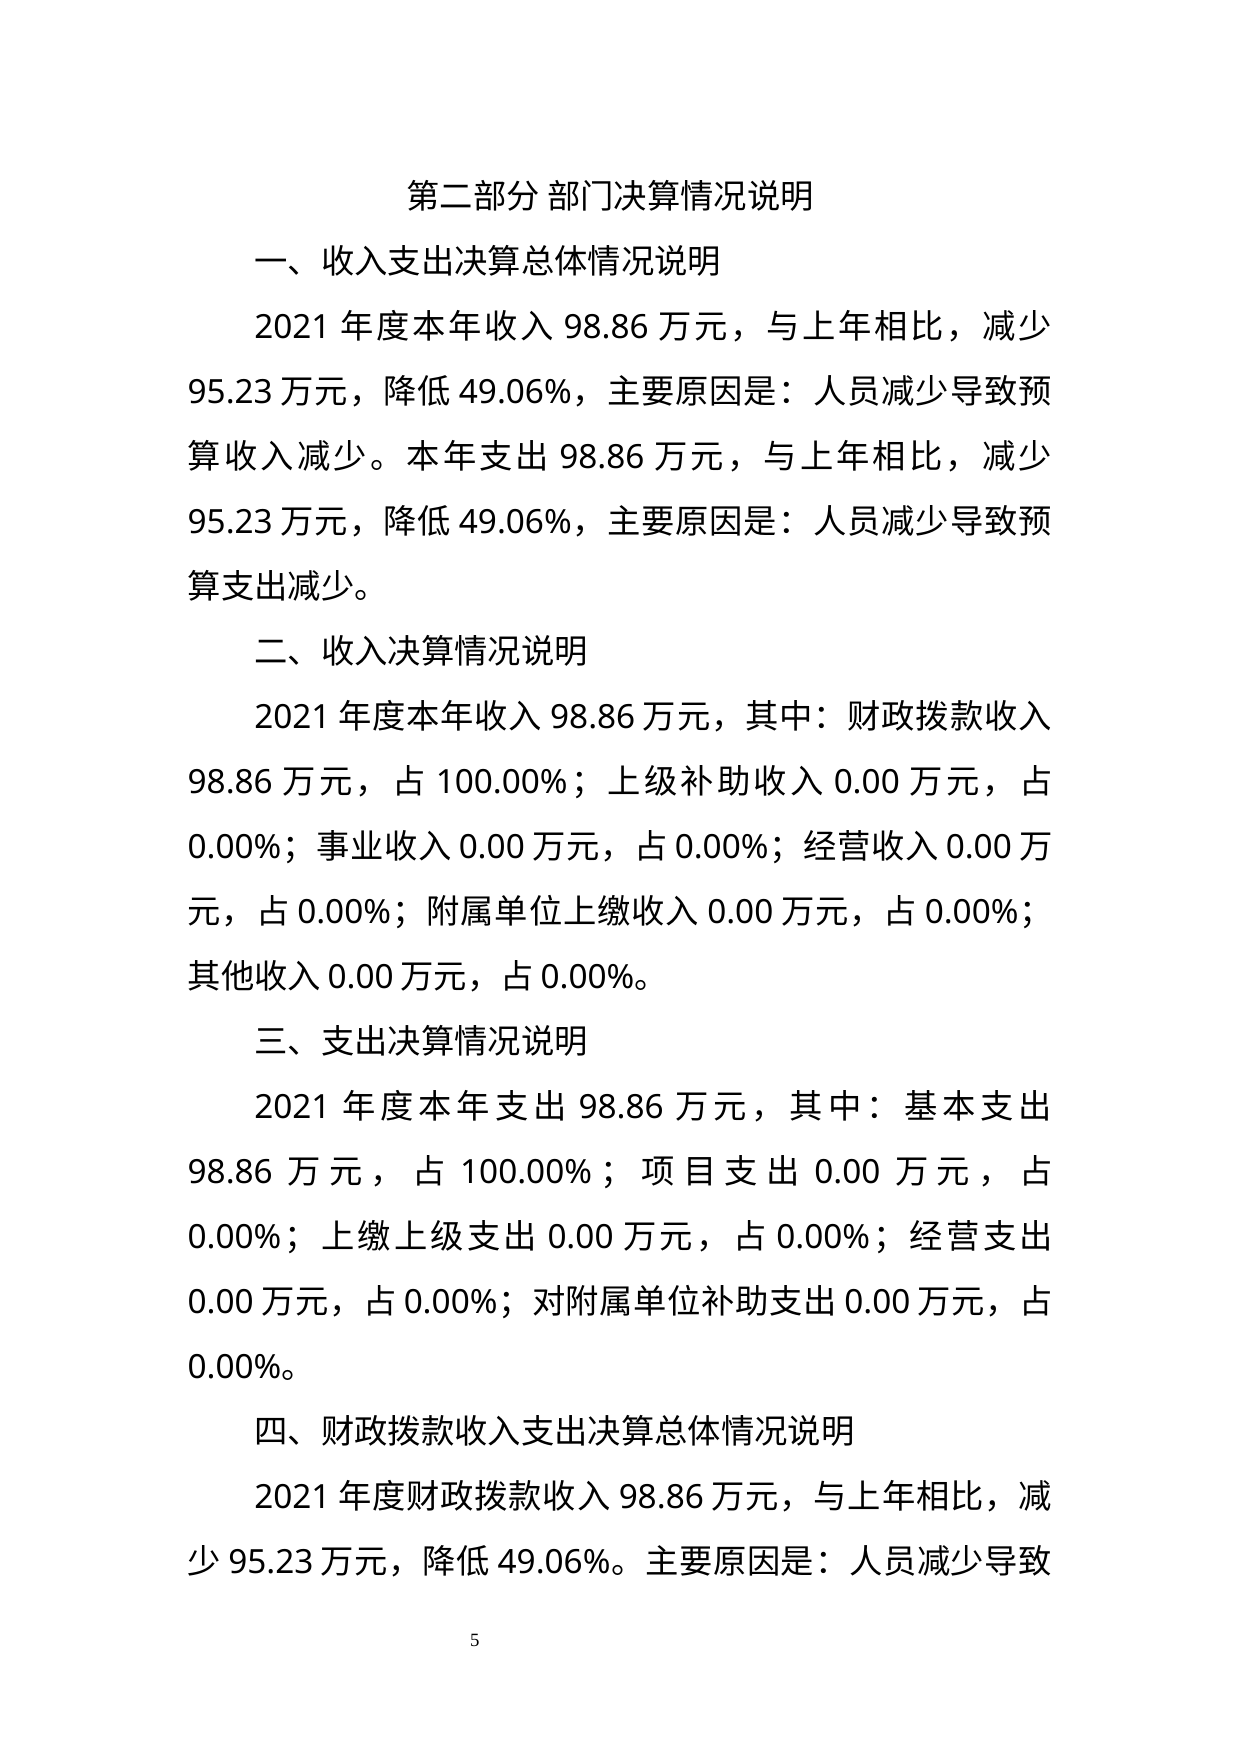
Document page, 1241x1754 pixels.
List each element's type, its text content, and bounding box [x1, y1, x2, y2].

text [187, 1462, 1053, 1592]
text 四、财政拨款收入支出决算总体情况说明 [187, 1397, 1053, 1462]
text 第二部分 部门决算情况说明 [362, 162, 1053, 227]
text 2021年度本年支出98.86万元，其中：基本支出98.86万元，占100.00%；项目支出0.00万元，占0.00%；上缴上级支出0.00万元，占0.00%；经营支出0.00万元，占0.00%；对附属单位补助支出0.00万元，占0.00%。 [187, 1072, 1053, 1397]
text 2021年度本年收入98.86万元，与上年相比，减少95.23万元，降低49.06%，主要原因是：人员减少导致预算收入减少。本年支出98.86万元，与上年相比，减少95.23万元，降低49.06%，主要原因是：人员减少导致预算支出减少。 [187, 292, 1053, 617]
text 一、收入支出决算总体情况说明 [187, 227, 1053, 292]
text 二、收入决算情况说明 [187, 617, 1053, 682]
text 2021年度本年收入98.86万元，其中：财政拨款收入98.86万元，占100.00%；上级补助收入0.00万元，占0.00%；事业收入0.00万元，占0.00%；经营收入0.00万元，占0.00%；附属单位上缴收入0.00万元，占0.00%；其他收入0.00万元，占0.00%。 [187, 682, 1053, 1007]
text 三、支出决算情况说明 [187, 1007, 1053, 1072]
